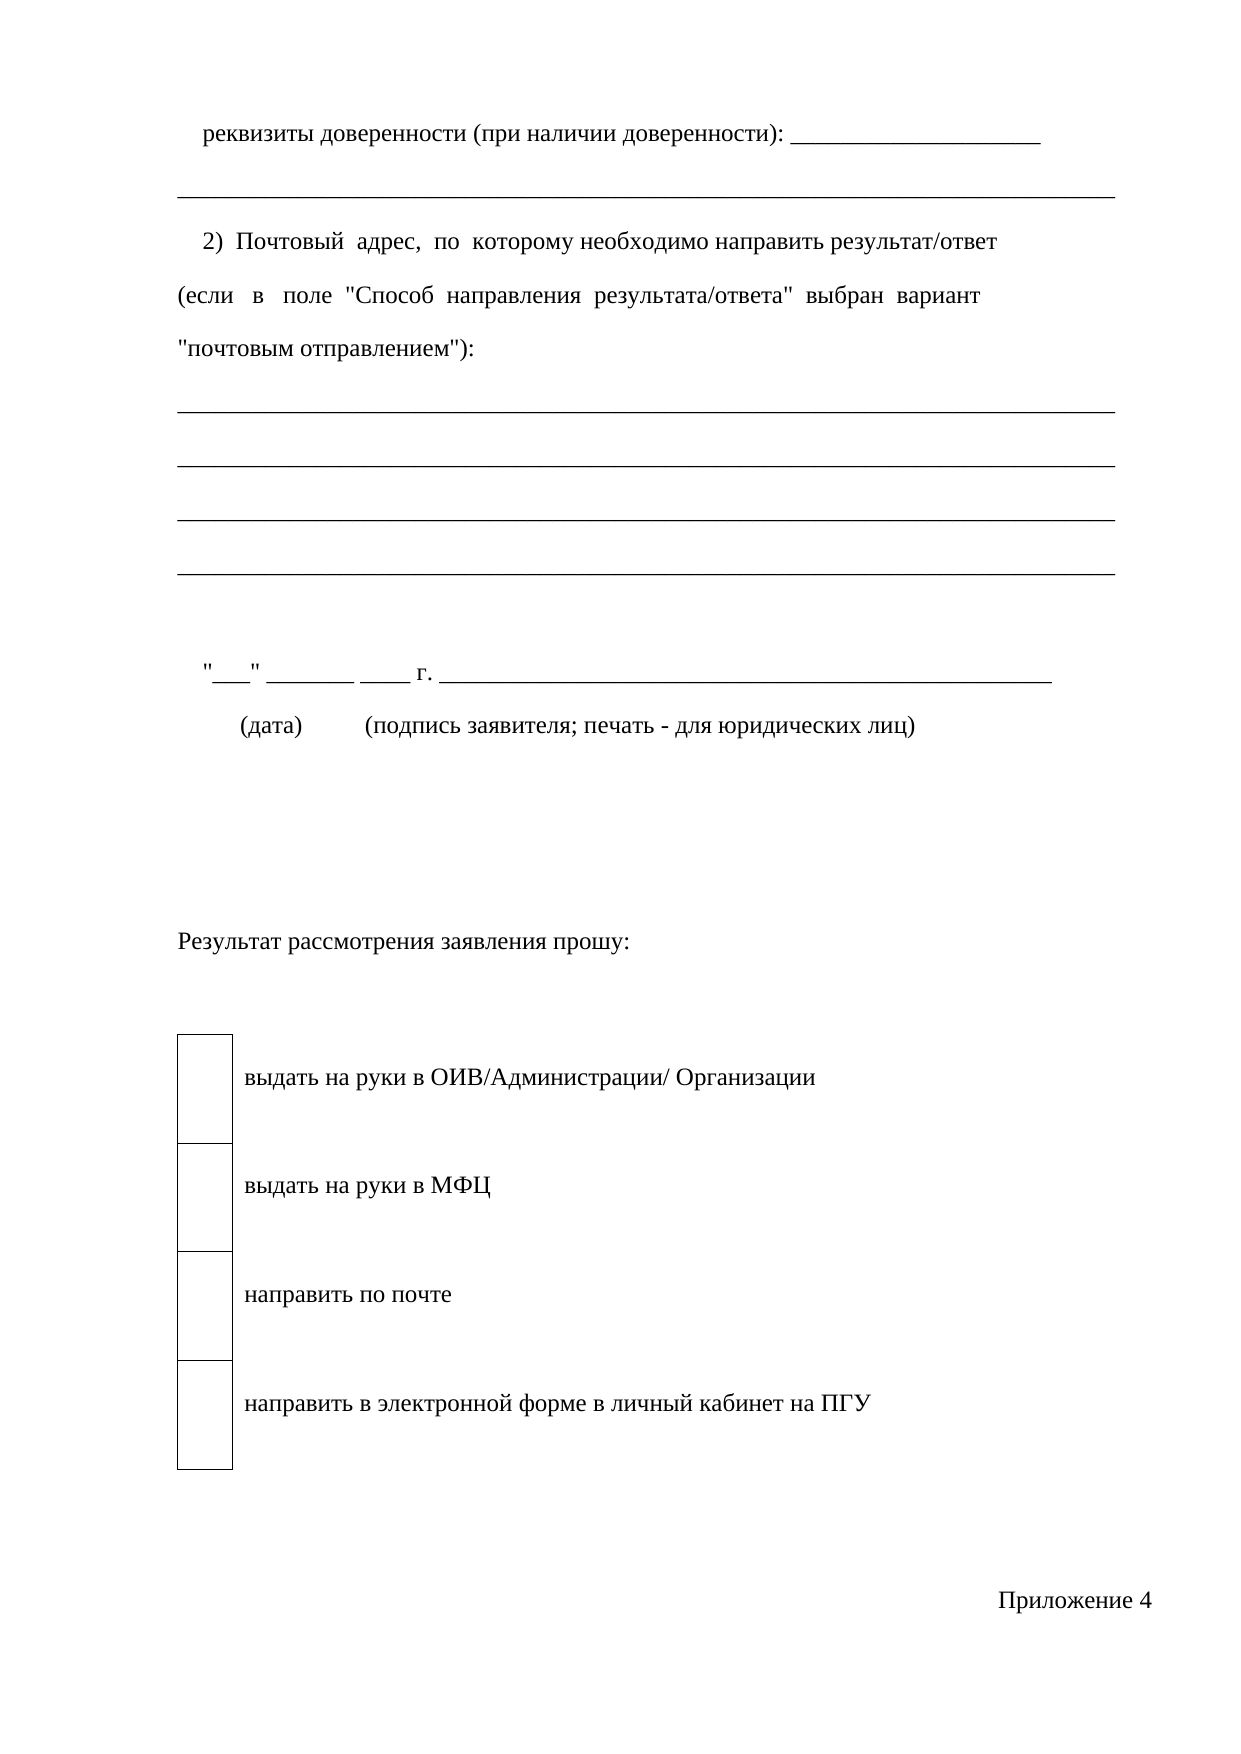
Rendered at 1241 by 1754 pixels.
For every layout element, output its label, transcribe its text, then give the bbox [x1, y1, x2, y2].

text "почтовым отправлением"): [177, 333, 1152, 362]
text ___________________________________________________________________________ [177, 495, 1152, 524]
text ___________________________________________________________________________ [177, 549, 1152, 578]
table_cell направить по почте [233, 1251, 1196, 1360]
table_header [178, 1035, 232, 1142]
text Приложение 4 [177, 1585, 1152, 1614]
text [177, 172, 1152, 201]
table_cell выдать на руки в МФЦ [233, 1143, 1196, 1251]
table_cell [178, 1252, 232, 1360]
text ___________________________________________________________________________ [177, 441, 1152, 470]
text 2) Почтовый адрес, по которому необходимо направить результат/ответ [177, 226, 1152, 254]
text "___" _______ ____ г. _________________________________________________ [177, 657, 1152, 685]
table_cell направить в электронной форме в личный кабинет на ПГУ [233, 1360, 1196, 1469]
text реквизиты доверенности (при наличии доверенности): ____________________ [177, 118, 1152, 147]
text (дата) (подпись заявителя; печать - для юридических лиц) [177, 711, 1152, 739]
text (если в поле "Способ направления результата/ответа" выбран вариант [177, 280, 1152, 308]
text Результат рассмотрения заявления прошу: [177, 926, 1152, 955]
text ___________________________________________________________________________ [177, 387, 1152, 416]
table_cell [178, 1361, 232, 1469]
table_cell [178, 1144, 232, 1251]
table_header выдать на руки в ОИВ/Администрации/ Организации [233, 1034, 1196, 1142]
